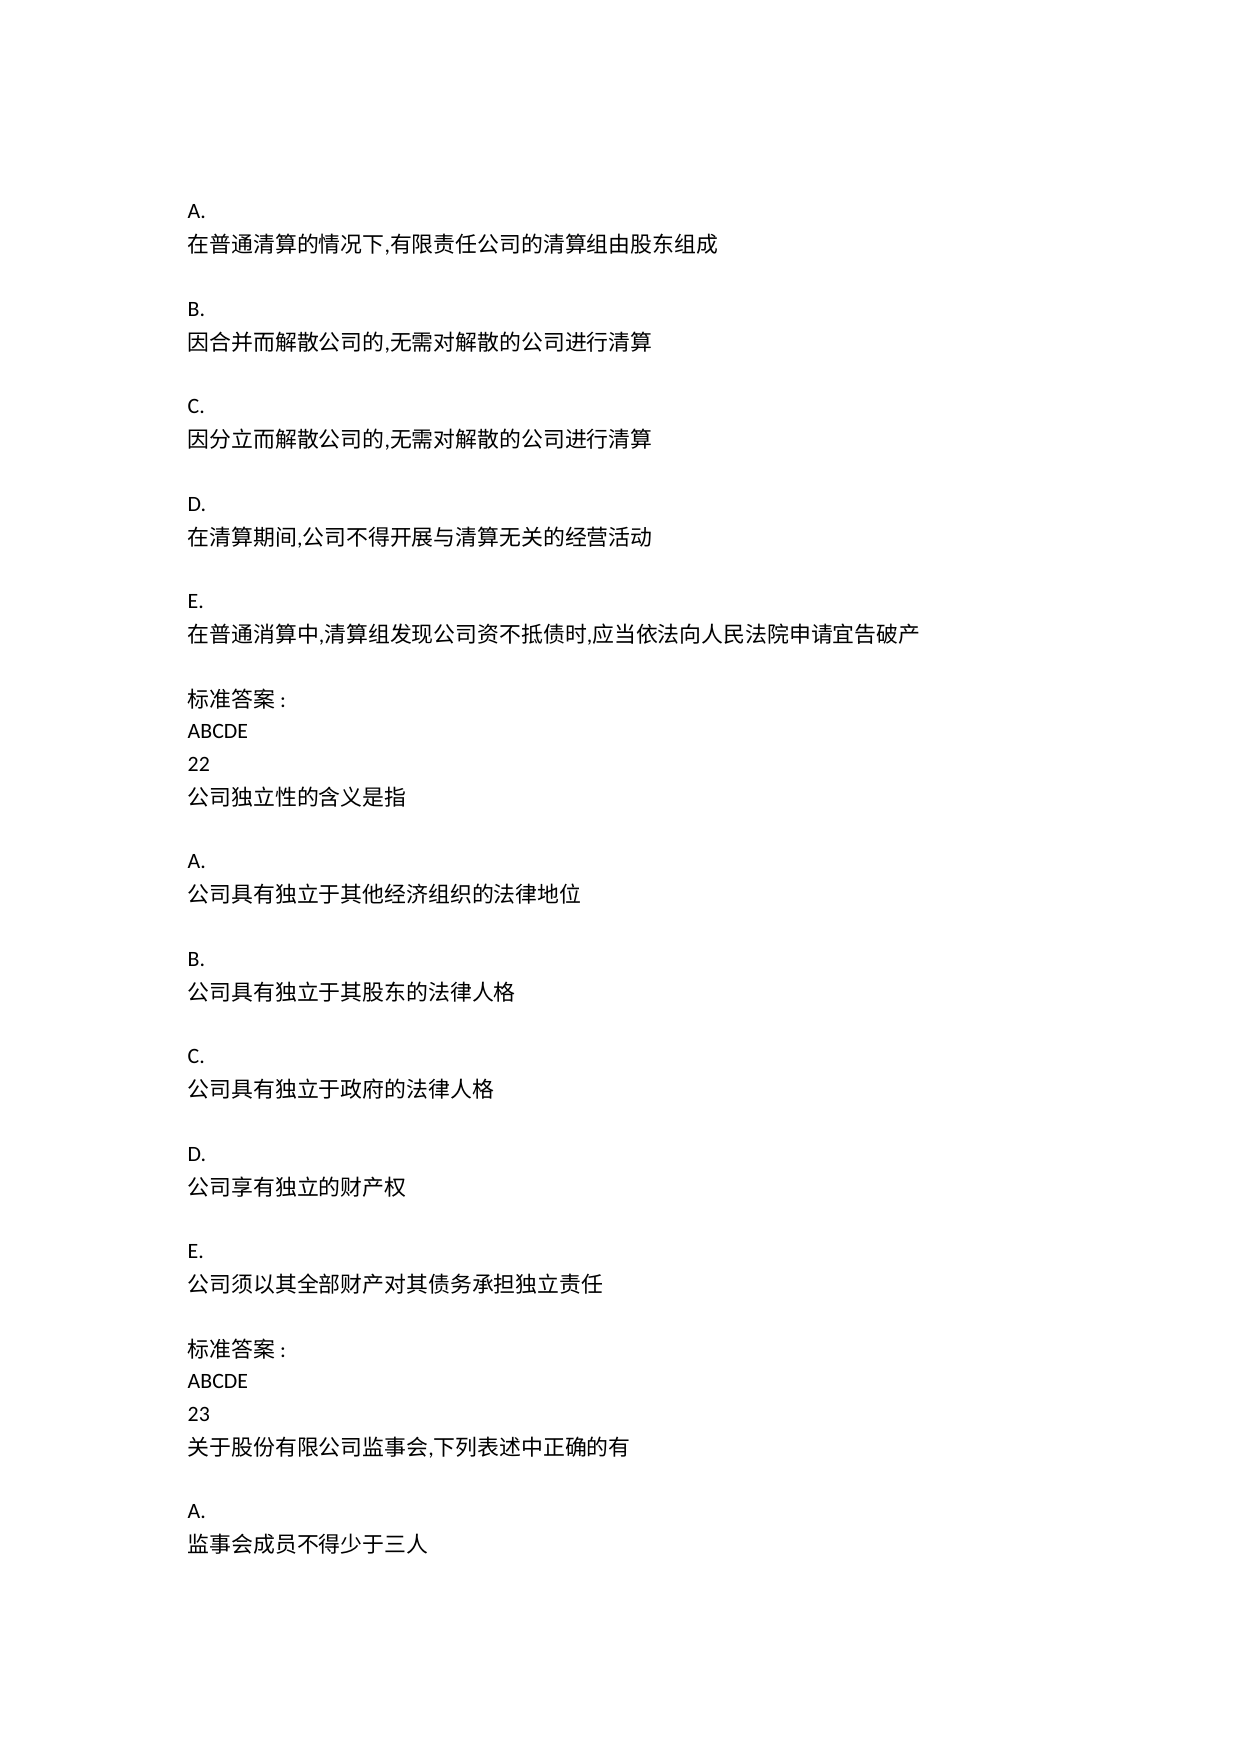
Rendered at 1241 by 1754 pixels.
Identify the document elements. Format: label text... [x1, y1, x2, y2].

text 关于股份有限公司监事会,下列表述中正确的有 [187, 1429, 1053, 1462]
text 标准答案 : [187, 1332, 1053, 1364]
text B. [187, 292, 1053, 324]
text 因分立而解散公司的,无需对解散的公司进行清算 [187, 422, 1053, 454]
text 公司具有独立于政府的法律人格 [187, 1072, 1053, 1104]
text ABCDE [187, 1364, 1053, 1397]
text 标准答案 : [187, 682, 1053, 714]
text 在清算期间,公司不得开展与清算无关的经营活动 [187, 519, 1053, 552]
text 在普通清算的情况下,有限责任公司的清算组由股东组成 [187, 227, 1053, 259]
text 因合并而解散公司的,无需对解散的公司进行清算 [187, 324, 1053, 357]
text 在普通消算中,清算组发现公司资不抵债时,应当依法向人民法院申请宜告破产 [187, 617, 1053, 649]
text 公司具有独立于其他经济组织的法律地位 [187, 877, 1053, 909]
text E. [187, 1234, 1053, 1267]
text D. [187, 487, 1053, 519]
text 公司独立性的含义是指 [187, 779, 1053, 812]
text B. [187, 942, 1053, 974]
text C. [187, 389, 1053, 422]
text A. [187, 844, 1053, 877]
text ABCDE [187, 714, 1053, 747]
text A. [187, 194, 1053, 227]
text 22 [187, 747, 1053, 779]
text A. [187, 1494, 1053, 1527]
text D. [187, 1137, 1053, 1169]
text C. [187, 1039, 1053, 1072]
text 公司具有独立于其股东的法律人格 [187, 974, 1053, 1007]
text 监事会成员不得少于三人 [187, 1527, 1053, 1559]
text E. [187, 584, 1053, 617]
text 23 [187, 1397, 1053, 1429]
text 公司须以其全部财产对其债务承担独立责任 [187, 1267, 1053, 1299]
text 公司享有独立的财产权 [187, 1169, 1053, 1202]
